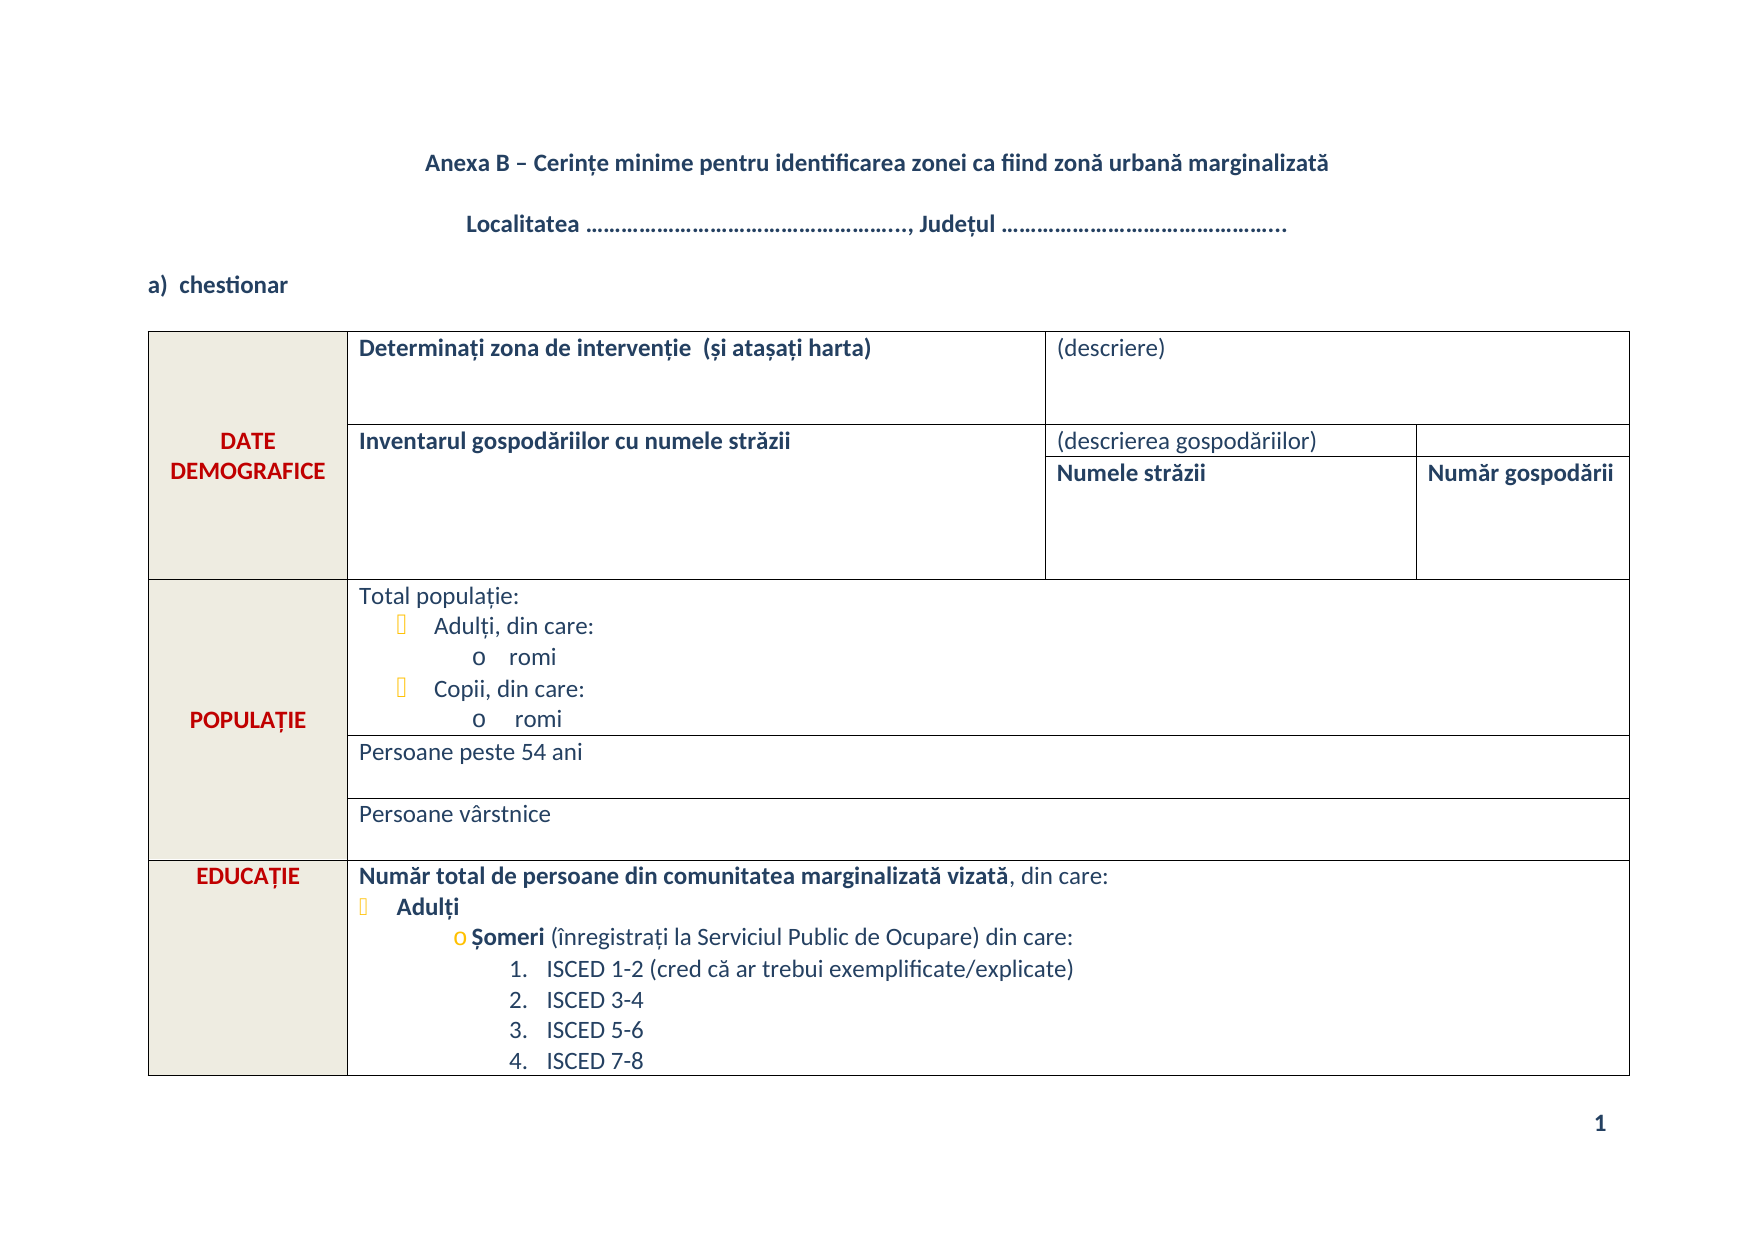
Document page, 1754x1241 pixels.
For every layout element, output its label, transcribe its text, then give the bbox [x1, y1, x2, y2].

table_cell Persoane peste 54 ani [348, 736, 1629, 797]
table_cell Persoane vârstnice [348, 799, 1629, 859]
table_cell (descrierea gospodăriilor) [1046, 425, 1416, 456]
table_cell EDUCAŢIE [149, 861, 347, 1075]
table_cell POPULAŢIE [149, 580, 347, 859]
table_header Determinaţi zona de intervenție (și atașați harta) [348, 332, 1045, 424]
table_cell Total populație: Adulți, din care: romi Copii, din care: romi [348, 580, 1629, 735]
table_cell Număr gospodării [1417, 457, 1629, 579]
table_cell Inventarul gospodăriilor cu numele străzii [348, 425, 1045, 579]
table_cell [348, 861, 1629, 1075]
table_cell [1417, 425, 1629, 456]
text Localitatea ……………………………………………..., Județul ………………………………………... [148, 209, 1606, 239]
table_cell Numele străzii [1046, 457, 1416, 579]
table_header (descriere) [1046, 332, 1629, 424]
text Anexa B – Cerințe minime pentru identificarea zonei ca fiind zonă urbană marginalizată [148, 148, 1606, 178]
text a) chestionar [148, 270, 1606, 300]
table_header DATE DEMOGRAFICE [149, 332, 347, 579]
